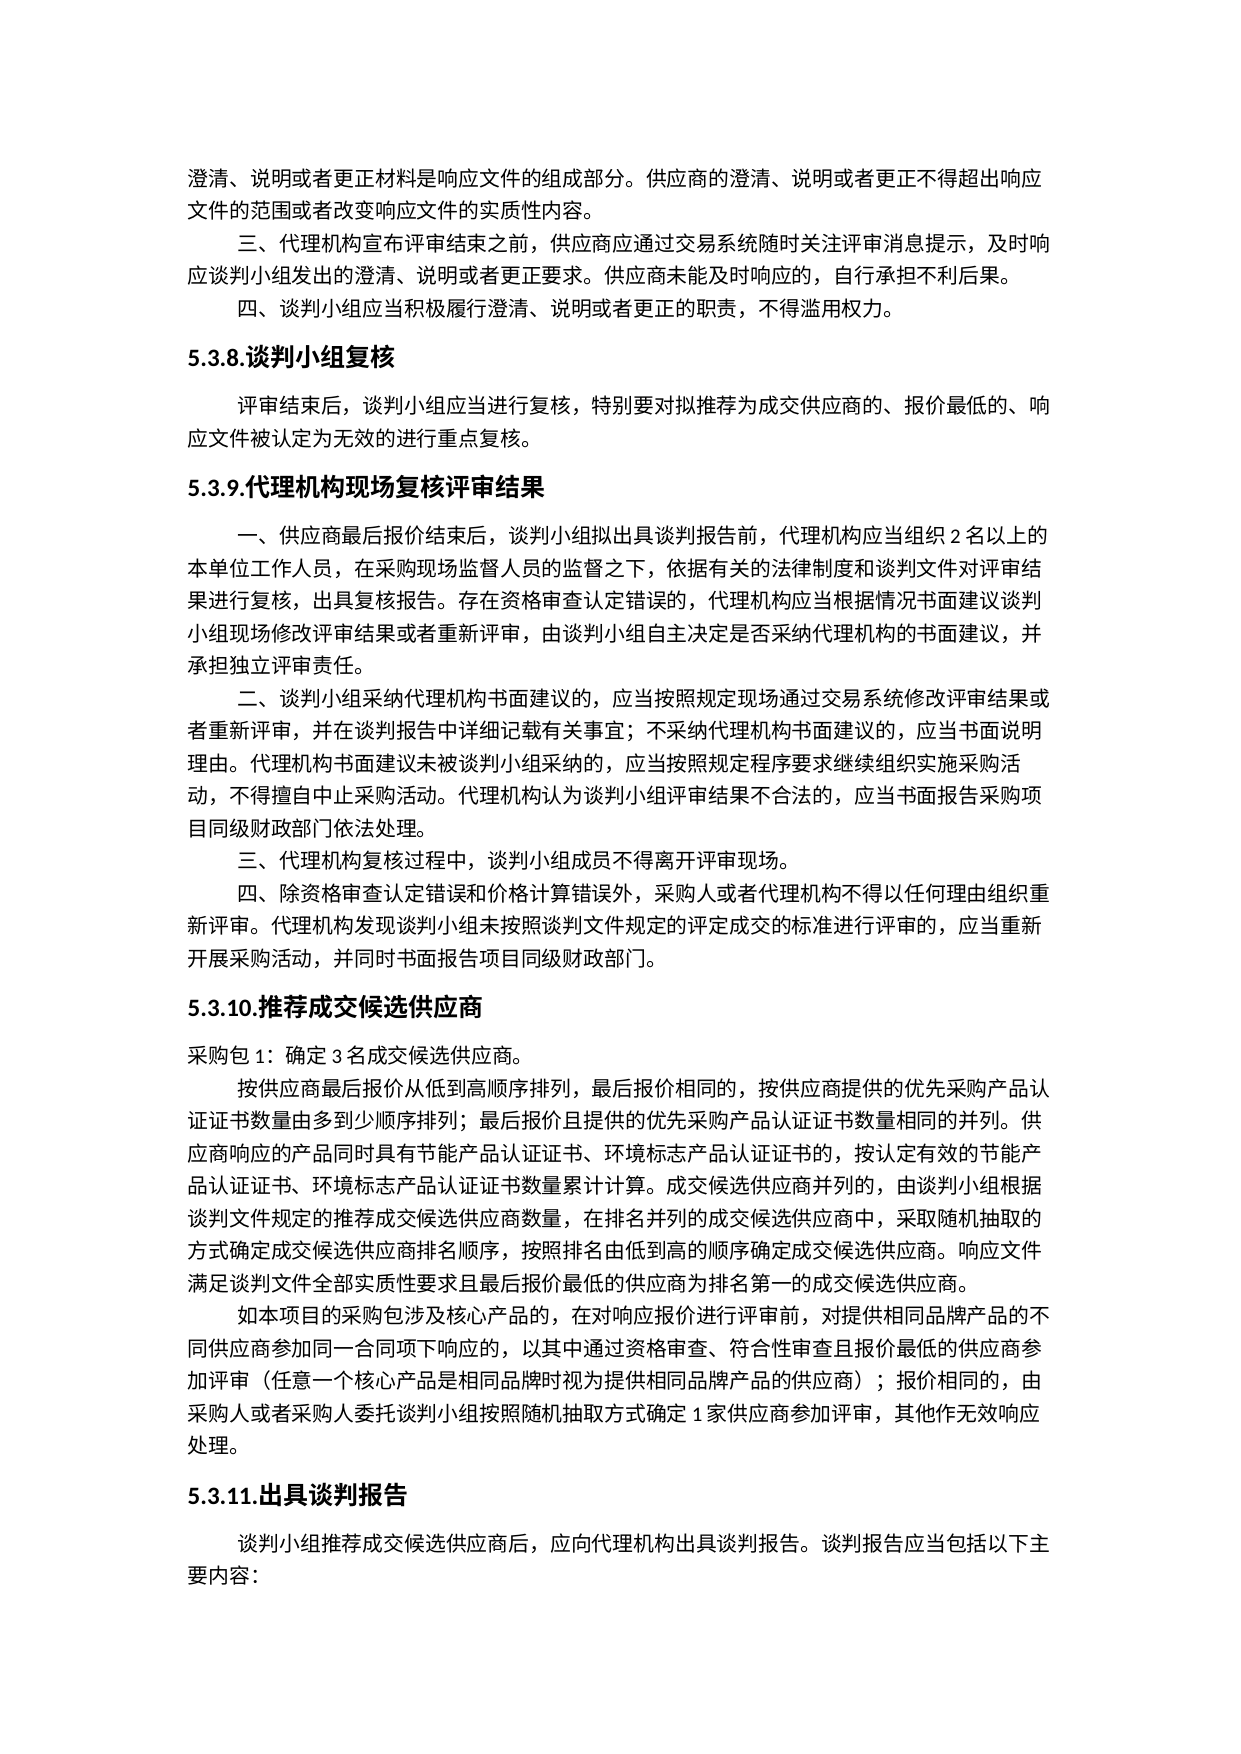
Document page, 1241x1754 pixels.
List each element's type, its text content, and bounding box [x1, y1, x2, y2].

text 采购包1：确定3名成交候选供应商。 [187, 1039, 1053, 1072]
text 5.3.8.谈判小组复核 [187, 324, 1053, 389]
text 5.3.9.代理机构现场复核评审结果 [187, 454, 1053, 519]
text 二、谈判小组采纳代理机构书面建议的，应当按照规定现场通过交易系统修改评审结果或者重新评审，并在谈判报告中详细记载有关事宜；不采纳代理机构书面建议的，应当书面说明理由。代理机构书面建议未被谈判小组采纳的，应当按照规定程序要求继续组织实施采购活动，不得擅自中止采购活动。代理机构认为谈判小组评审结果不合法的，应当书面报告采购项目同级财政部门依法处理。 [187, 682, 1053, 844]
text 5.3.11.出具谈判报告 [187, 1462, 1053, 1527]
text 三、代理机构宣布评审结束之前，供应商应通过交易系统随时关注评审消息提示，及时响应谈判小组发出的澄清、说明或者更正要求。供应商未能及时响应的，自行承担不利后果。 [187, 227, 1053, 292]
text 按供应商最后报价从低到高顺序排列，最后报价相同的，按供应商提供的优先采购产品认证证书数量由多到少顺序排列；最后报价且提供的优先采购产品认证证书数量相同的并列。供应商响应的产品同时具有节能产品认证证书、环境标志产品认证证书的，按认定有效的节能产品认证证书、环境标志产品认证证书数量累计计算。成交候选供应商并列的，由谈判小组根据谈判文件规定的推荐成交候选供应商数量，在排名并列的成交候选供应商中，采取随机抽取的方式确定成交候选供应商排名顺序，按照排名由低到高的顺序确定成交候选供应商。响应文件满足谈判文件全部实质性要求且最后报价最低的供应商为排名第一的成交候选供应商。 [187, 1072, 1053, 1299]
text 四、谈判小组应当积极履行澄清、说明或者更正的职责，不得滥用权力。 [187, 292, 1053, 324]
text 三、代理机构复核过程中，谈判小组成员不得离开评审现场。 [187, 844, 1053, 877]
text 5.3.10.推荐成交候选供应商 [187, 974, 1053, 1039]
text 一、供应商最后报价结束后，谈判小组拟出具谈判报告前，代理机构应当组织2名以上的本单位工作人员，在采购现场监督人员的监督之下，依据有关的法律制度和谈判文件对评审结果进行复核，出具复核报告。存在资格审查认定错误的，代理机构应当根据情况书面建议谈判小组现场修改评审结果或者重新评审，由谈判小组自主决定是否采纳代理机构的书面建议，并承担独立评审责任。 [187, 519, 1053, 682]
text 评审结束后，谈判小组应当进行复核，特别要对拟推荐为成交供应商的、报价最低的、响应文件被认定为无效的进行重点复核。 [187, 389, 1053, 454]
text 四、除资格审查认定错误和价格计算错误外，采购人或者代理机构不得以任何理由组织重新评审。代理机构发现谈判小组未按照谈判文件规定的评定成交的标准进行评审的，应当重新开展采购活动，并同时书面报告项目同级财政部门。 [187, 877, 1053, 974]
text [187, 162, 1053, 227]
text 如本项目的采购包涉及核心产品的，在对响应报价进行评审前，对提供相同品牌产品的不同供应商参加同一合同项下响应的，以其中通过资格审查、符合性审查且报价最低的供应商参加评审（任意一个核心产品是相同品牌时视为提供相同品牌产品的供应商）；报价相同的，由采购人或者采购人委托谈判小组按照随机抽取方式确定1家供应商参加评审，其他作无效响应处理。 [187, 1299, 1053, 1462]
text 谈判小组推荐成交候选供应商后，应向代理机构出具谈判报告。谈判报告应当包括以下主要内容： [187, 1527, 1053, 1592]
